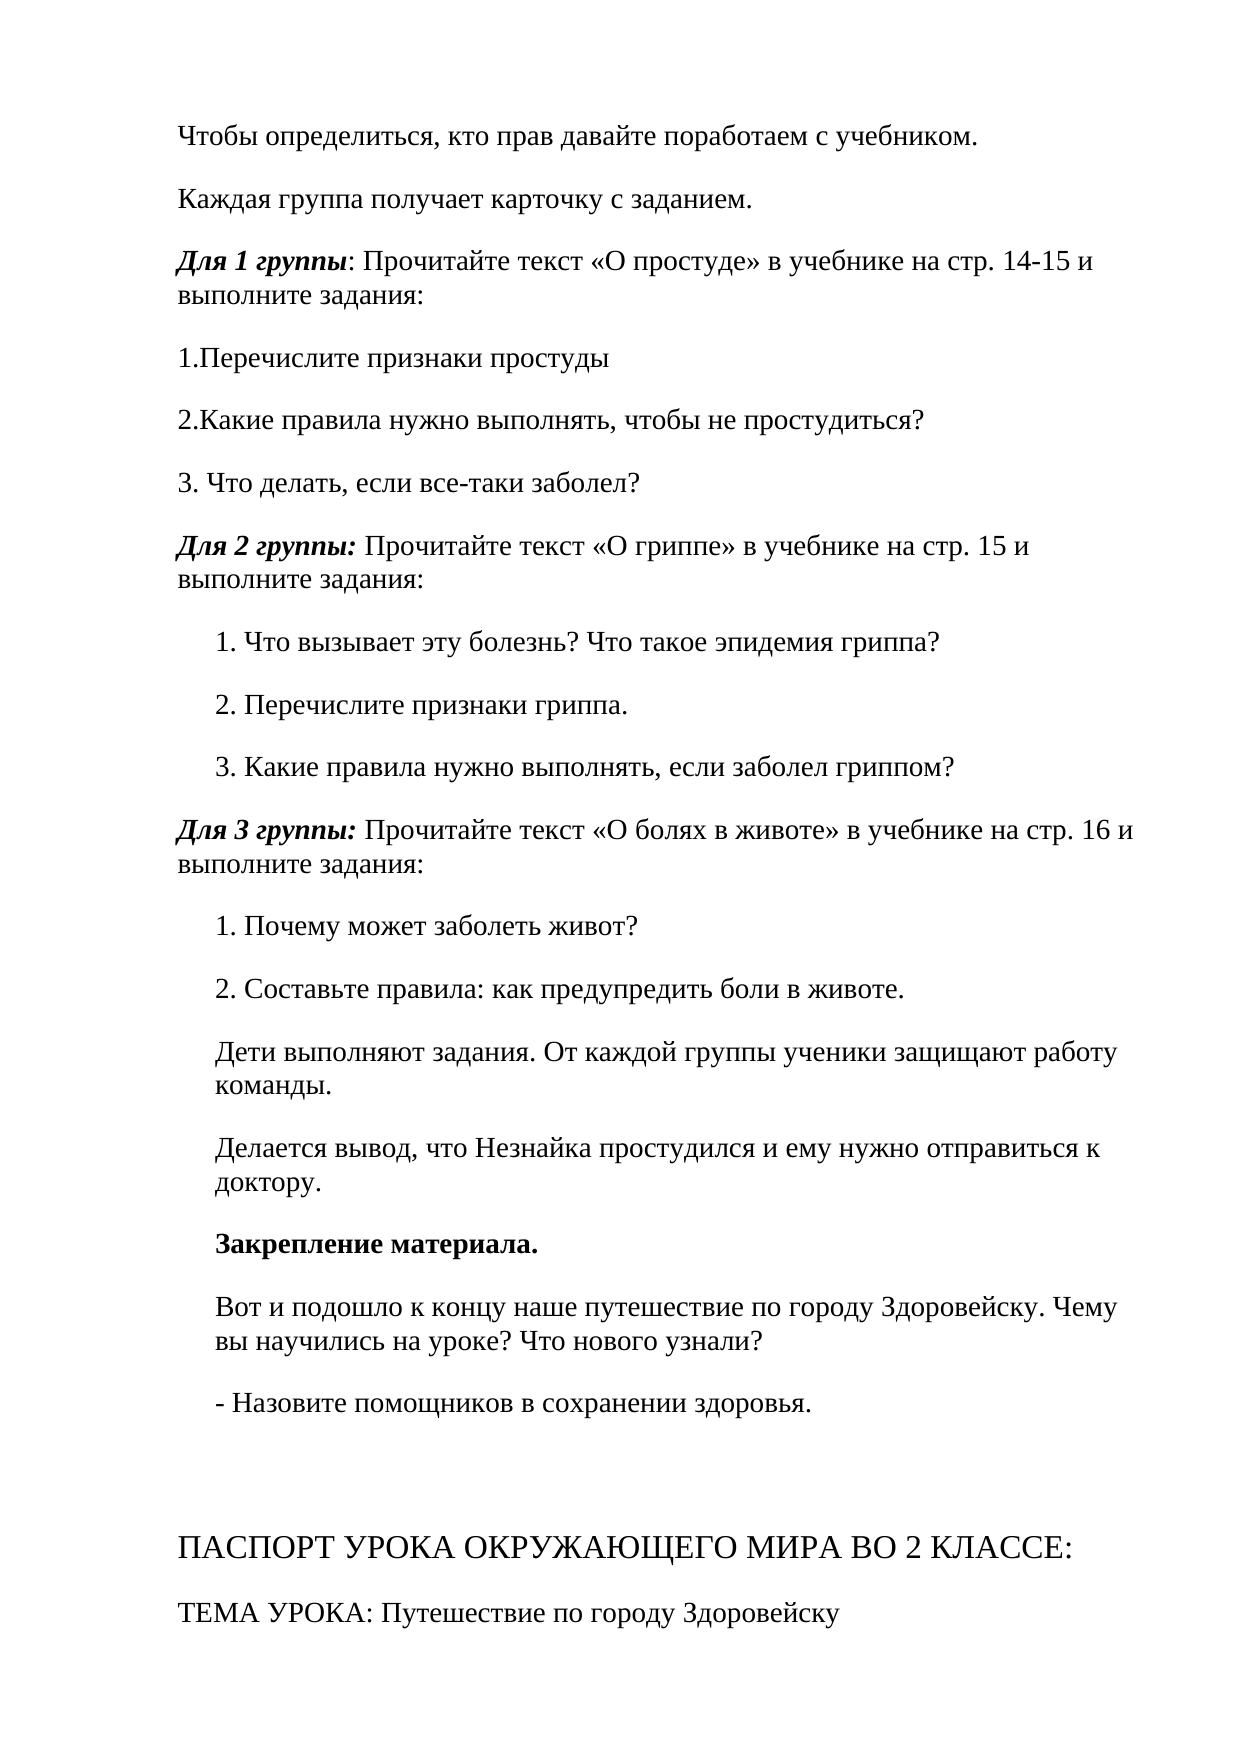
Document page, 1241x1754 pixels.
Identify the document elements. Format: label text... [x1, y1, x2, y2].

text 3. Что делать, если все-таки заболел? [177, 465, 1152, 499]
text 2.​ Составьте правила: как предупредить боли в животе. [215, 971, 1152, 1005]
text Для 2 группы: Прочитайте текст «О гриппе» в учебнике на стр. 15 и выполните задания: [177, 528, 1152, 595]
text Делается вывод, что Незнайка простудился и ему нужно отправиться к доктору. [215, 1130, 1152, 1197]
text 3.​ Какие правила нужно выполнять, если заболел гриппом? [215, 749, 1152, 783]
text Чтобы определиться, кто прав давайте поработаем с учебником. [177, 118, 1152, 152]
text 2.Какие правила нужно выполнять, чтобы не простудиться? [177, 402, 1152, 436]
text Каждая группа получает карточку с заданием. [177, 181, 1152, 214]
text ПАСПОРТ УРОКА ОКРУЖАЮЩЕГО МИРА ВО 2 КЛАССЕ: [177, 1527, 1152, 1566]
text 1.​ Что вызывает эту болезнь? Что такое эпидемия гриппа? [215, 624, 1152, 658]
text Для 1 группы: Прочитайте текст «О простуде» в учебнике на стр. 14-15 и выполните задания: [177, 243, 1152, 311]
text 1.​ Почему может заболеть живот? [215, 908, 1152, 942]
text ТЕМА УРОКА: Путешествие по городу Здоровейску [177, 1595, 1152, 1628]
text 2.​ Перечислите признаки гриппа. [215, 687, 1152, 720]
text - Назовите помощников в сохранении здоровья. [215, 1385, 1152, 1419]
text Вот и подошло к концу наше путешествие по городу Здоровейску. Чему вы научились на уроке? Что нового узнали? [215, 1289, 1152, 1356]
text Для 3 группы: Прочитайте текст «О болях в животе» в учебнике на стр. 16 и выполните задания: [177, 812, 1152, 879]
text Дети выполняют задания. От каждой группы ученики защищают работу команды. [215, 1034, 1152, 1101]
text Закрепление материала. [215, 1226, 1152, 1260]
text 1.Перечислите признаки простуды [177, 340, 1152, 373]
